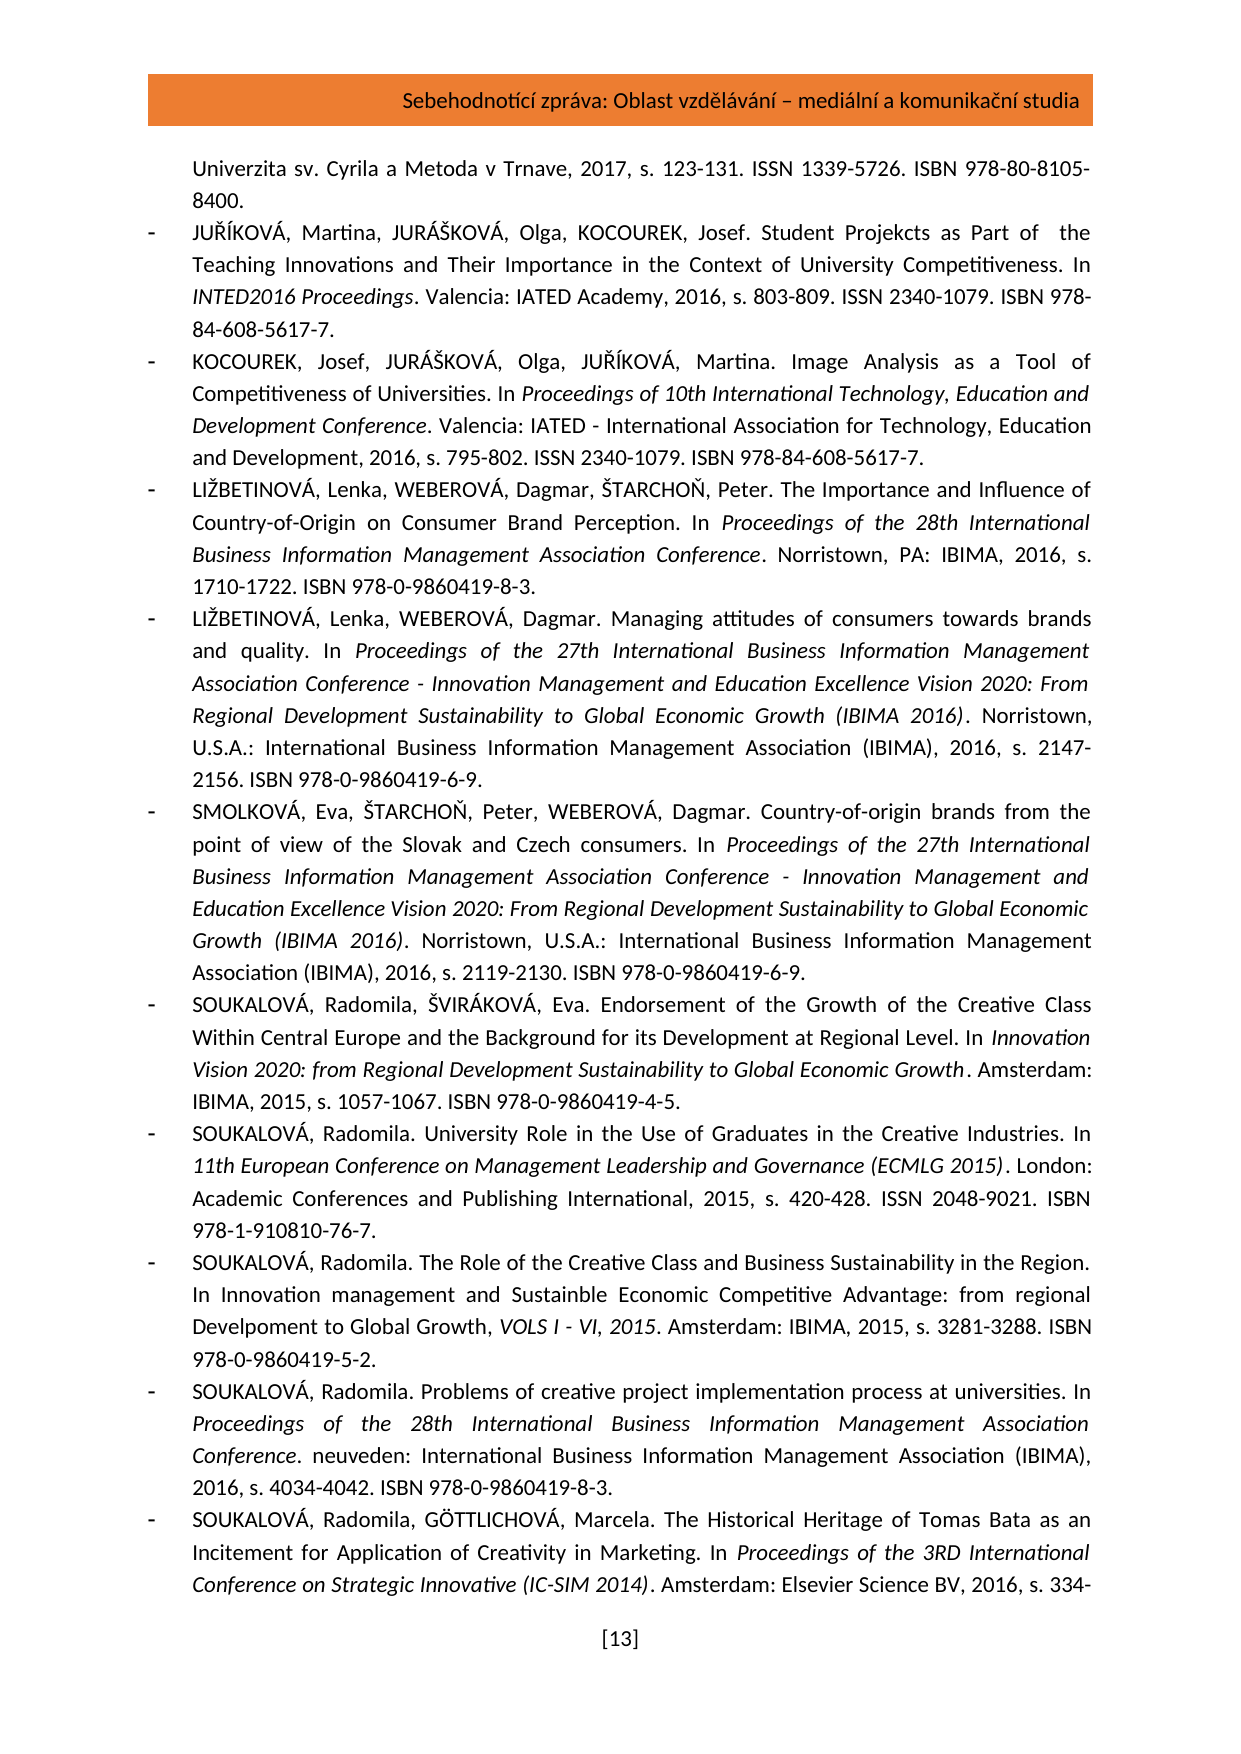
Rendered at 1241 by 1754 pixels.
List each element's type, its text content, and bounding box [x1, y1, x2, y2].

list LIŽBETINOVÁ, Lenka, WEBEROVÁ, Dagmar. Managing attitudes of consumers towards brands and quality. In Proceedings of the 27th International Business Information Management Association Conference - Innovation Management and Education Excellence Vision 2020: From Regional Development Sustainability to Global Economic Growth (IBIMA 2016). Norristown, U.S.A.: International Business Information Management Association (IBIMA), 2016, s. 2147-2156. ISBN 978-0-9860419-6-9. [148, 604, 1093, 793]
list SOUKALOVÁ, Radomila. University Role in the Use of Graduates in the Creative Industries. In 11th European Conference on Management Leadership and Governance (ECMLG 2015). London: Academic Conferences and Publishing International, 2015, s. 420-428. ISSN 2048-9021. ISBN 978-1-910810-76-7. [148, 1119, 1093, 1244]
list SOUKALOVÁ, Radomila, ŠVIRÁKOVÁ, Eva. Endorsement of the Growth of the Creative Class Within Central Europe and the Background for its Development at Regional Level. In Innovation Vision 2020: from Regional Development Sustainability to Global Economic Growth. Amsterdam: IBIMA, 2015, s. 1057-1067. ISBN 978-0-9860419-4-5. [148, 991, 1093, 1115]
list KOCOUREK, Josef, JURÁŠKOVÁ, Olga, JUŘÍKOVÁ, Martina. Image Analysis as a Tool of Competitiveness of Universities. In Proceedings of 10th International Technology, Education and Development Conference. Valencia: IATED - International Association for Technology, Education and Development, 2016, s. 795-802. ISSN 2340-1079. ISBN 978-84-608-5617-7. [148, 347, 1093, 471]
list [148, 154, 1093, 214]
list LIŽBETINOVÁ, Lenka, WEBEROVÁ, Dagmar, ŠTARCHOŇ, Peter. The Importance and Influence of Country-of-Origin on Consumer Brand Perception. In Proceedings of the 28th International Business Information Management Association Conference. Norristown, PA: IBIMA, 2016, s. 1710-1722. ISBN 978-0-9860419-8-3. [148, 476, 1093, 600]
list SMOLKOVÁ, Eva, ŠTARCHOŇ, Peter, WEBEROVÁ, Dagmar. Country-of-origin brands from the point of view of the Slovak and Czech consumers. In Proceedings of the 27th International Business Information Management Association Conference - Innovation Management and Education Excellence Vision 2020: From Regional Development Sustainability to Global Economic Growth (IBIMA 2016). Norristown, U.S.A.: International Business Information Management Association (IBIMA), 2016, s. 2119-2130. ISBN 978-0-9860419-6-9. [148, 797, 1093, 986]
list SOUKALOVÁ, Radomila. Problems of creative project implementation process at universities. In Proceedings of the 28th International Business Information Management Association Conference. neuveden: International Business Information Management Association (IBIMA), 2016, s. 4034-4042. ISBN 978-0-9860419-8-3. [148, 1377, 1093, 1501]
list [148, 1506, 1093, 1598]
list JUŘÍKOVÁ, Martina, JURÁŠKOVÁ, Olga, KOCOUREK, Josef. Student Projekcts as Part of the Teaching Innovations and Their Importance in the Context of University Competitiveness. In INTED2016 Proceedings. Valencia: IATED Academy, 2016, s. 803-809. ISSN 2340-1079. ISBN 978-84-608-5617-7. [148, 218, 1093, 343]
list SOUKALOVÁ, Radomila. The Role of the Creative Class and Business Sustainability in the Region. In Innovation management and Sustainble Economic Competitive Advantage: from regional Develpoment to Global Growth, VOLS I - VI, 2015. Amsterdam: IBIMA, 2015, s. 3281-3288. ISBN 978-0-9860419-5-2. [148, 1248, 1093, 1373]
